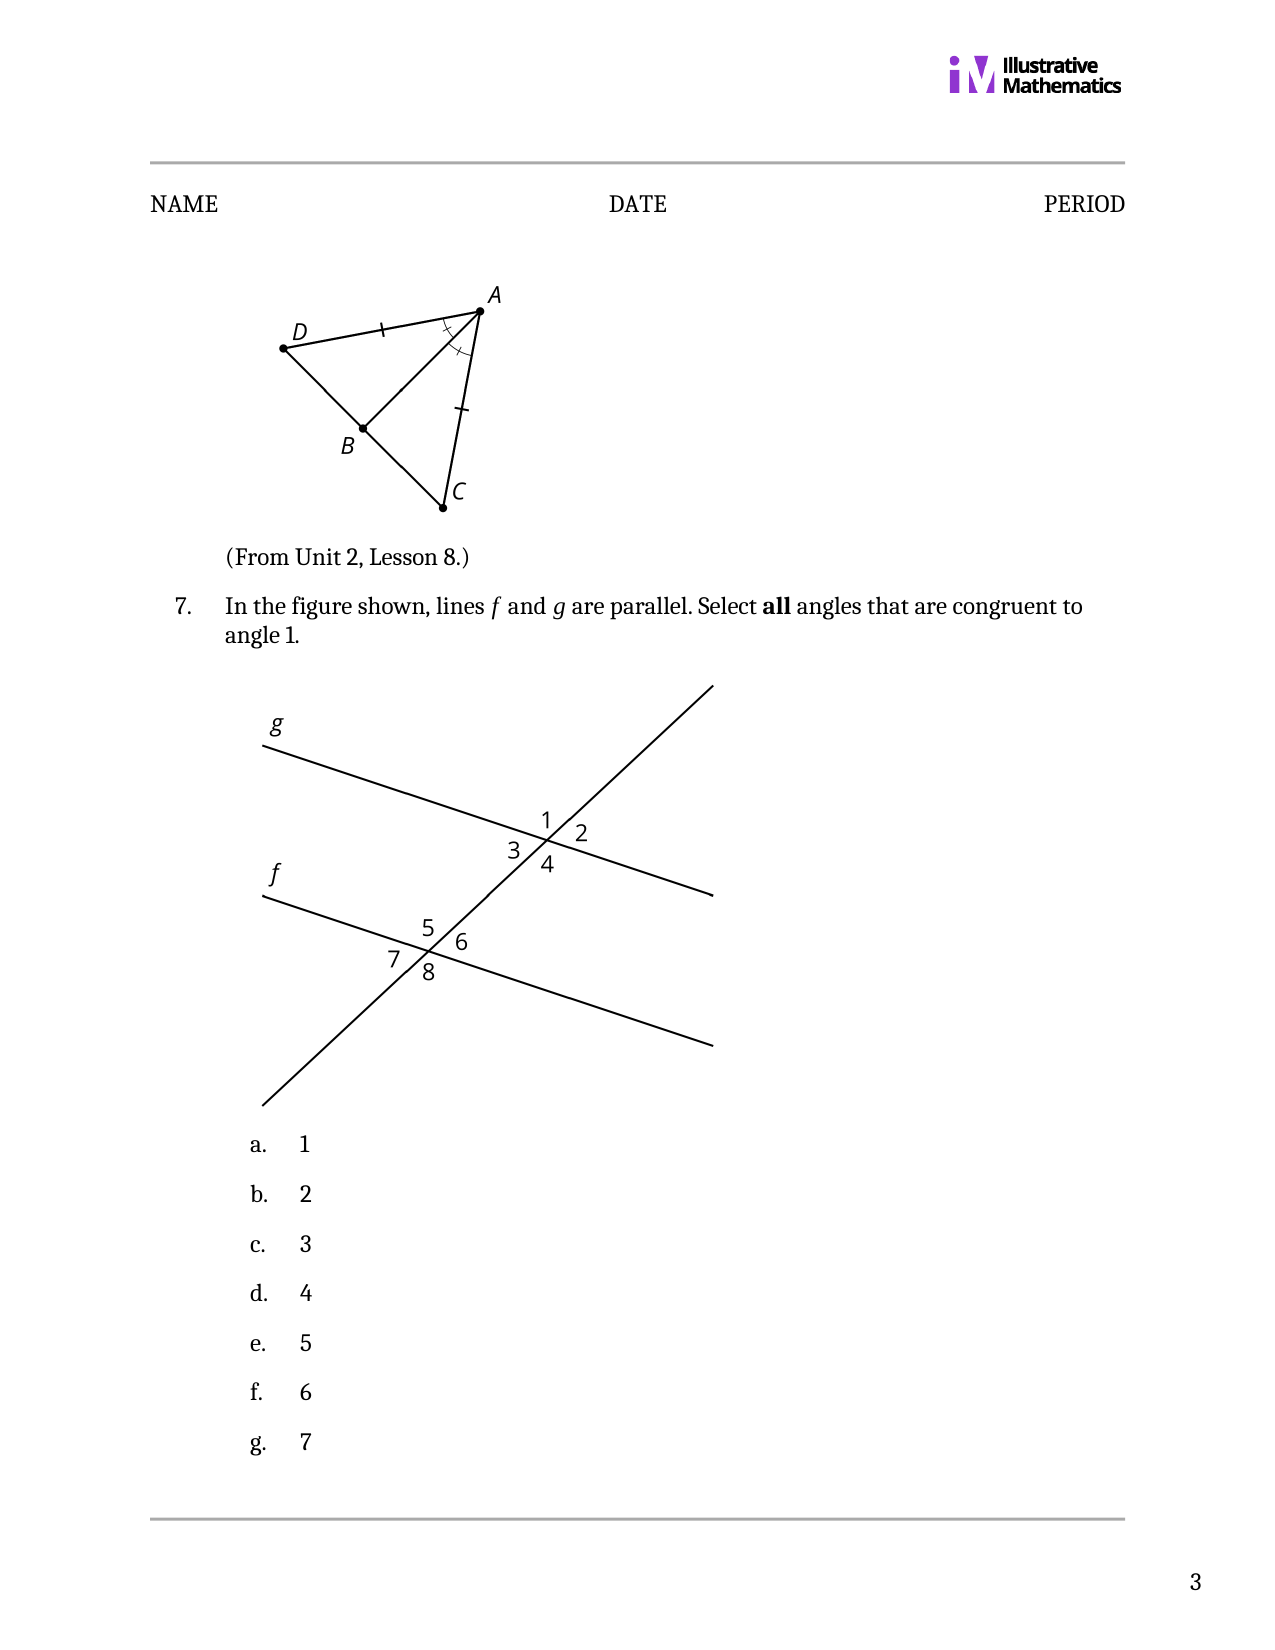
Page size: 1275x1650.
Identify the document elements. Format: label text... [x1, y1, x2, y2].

list In the figure shown, lines and are parallel. Select all angles that are congruent to angle 1. [175, 592, 1125, 649]
list 6 [250, 1378, 1125, 1407]
picture [243, 247, 559, 533]
picture [243, 670, 732, 1121]
picture [949, 55, 1121, 93]
list 2 [250, 1180, 1125, 1209]
list 4 [250, 1279, 1125, 1308]
list 3 [250, 1229, 1125, 1258]
list 7 [250, 1428, 1125, 1457]
list 5 [250, 1329, 1125, 1357]
list 1 [250, 1130, 1125, 1159]
list (From Unit 2, Lesson 8.) [175, 542, 1125, 571]
